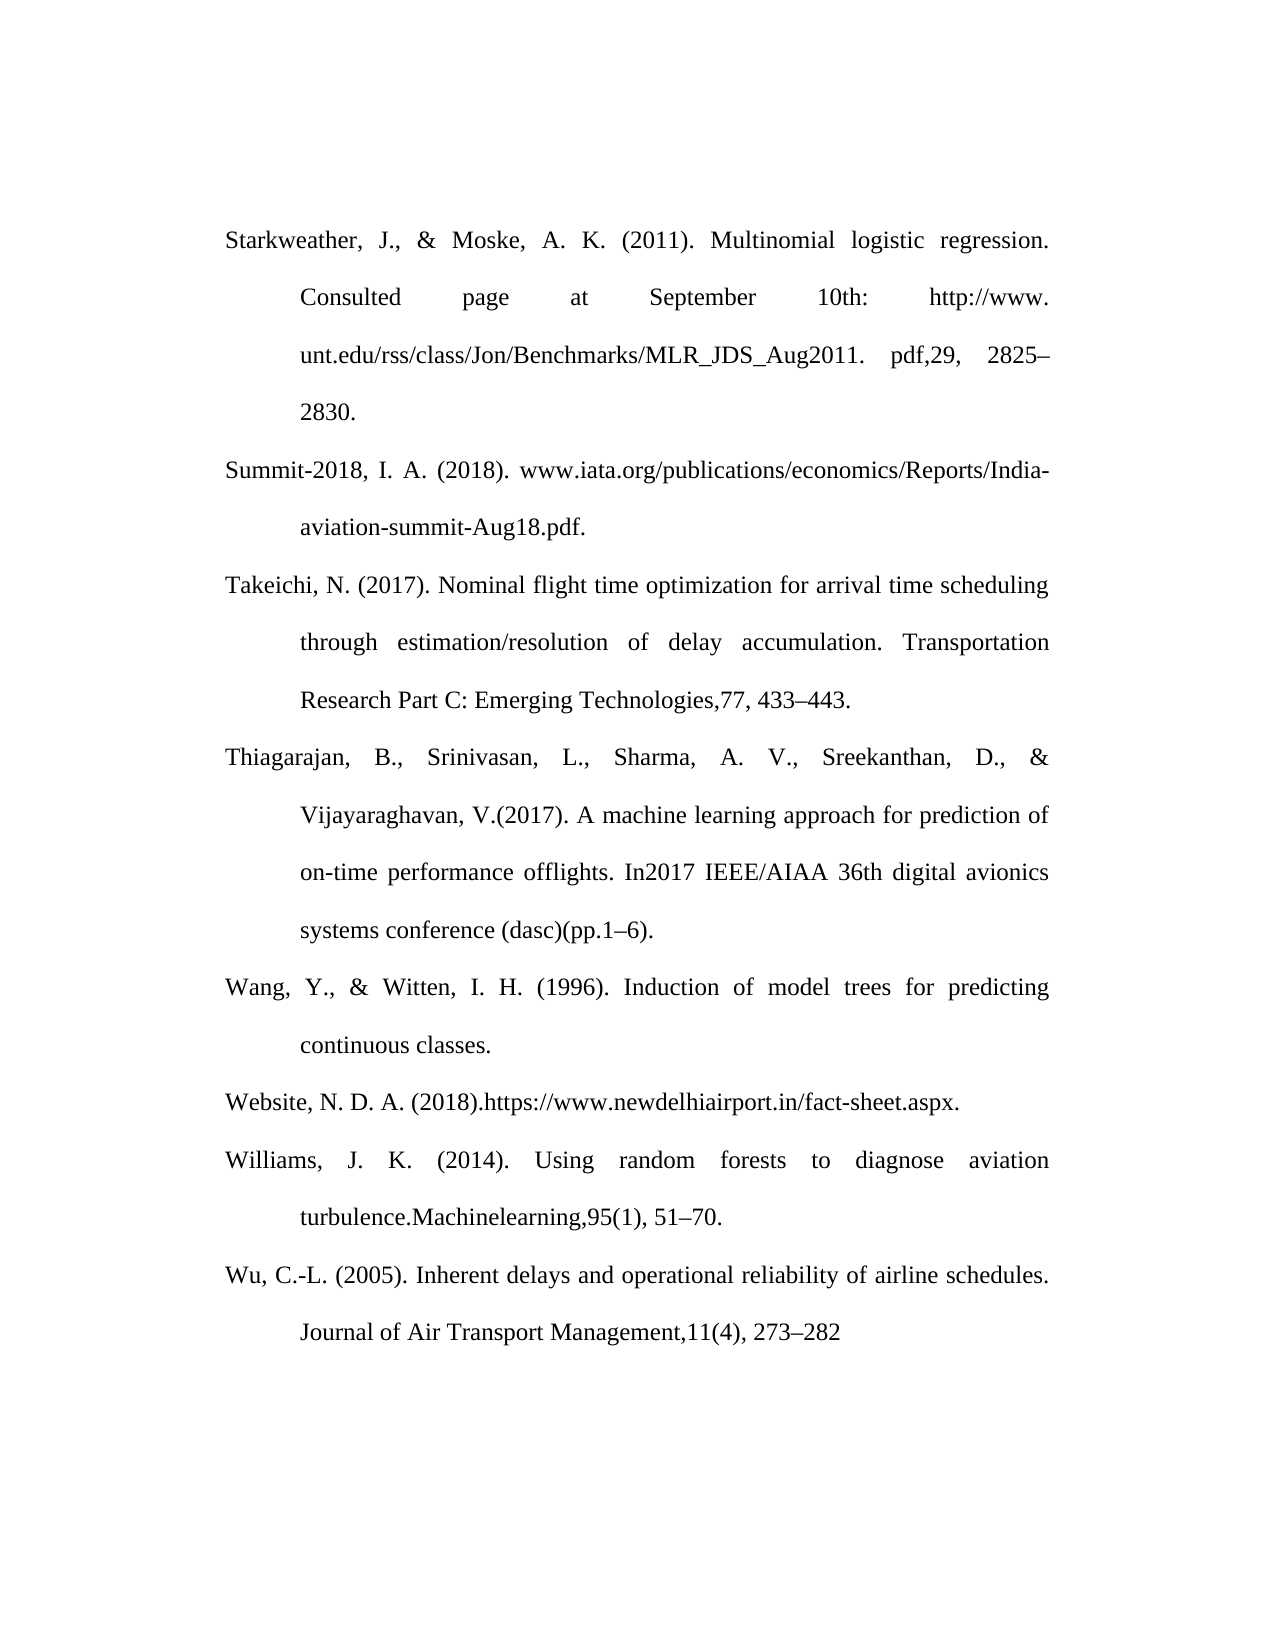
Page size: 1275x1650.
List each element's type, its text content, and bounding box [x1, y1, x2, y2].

text Takeichi, N. (2017). Nominal flight time optimization for arrival time scheduling through estimation/resolution of delay accumulation. Transportation Research Part C: Emerging Technologies,77, 433–443. [225, 570, 1050, 714]
text Thiagarajan, B., Srinivasan, L., Sharma, A. V., Sreekanthan, D., & Vijayaraghavan, V.(2017). A machine learning approach for prediction of on-time performance offlights. In2017 IEEE/AIAA 36th digital avionics systems conference (dasc)(pp.1–6). [225, 742, 1050, 944]
text Summit-2018, I. A. (2018). www.iata.org/publications/economics/Reports/India-aviation-summit-Aug18.pdf. [225, 455, 1050, 541]
text Williams, J. K. (2014). Using random forests to diagnose aviation turbulence.Machinelearning,95(1), 51–70. [225, 1145, 1050, 1231]
text Starkweather, J., & Moske, A. K. (2011). Multinomial logistic regression. Consulted page at September 10th: http://www. unt.edu/rss/class/Jon/Benchmarks/MLR_JDS_Aug2011. pdf,29, 2825–2830. [225, 225, 1050, 426]
text Wu, C.-L. (2005). Inherent delays and operational reliability of airline schedules. Journal of Air Transport Management,11(4), 273–282 [225, 1260, 1050, 1346]
text Wang, Y., & Witten, I. H. (1996). Induction of model trees for predicting continuous classes. [225, 972, 1050, 1059]
text Website, N. D. A. (2018).https://www.newdelhiairport.in/fact-sheet.aspx. [225, 1087, 1050, 1116]
